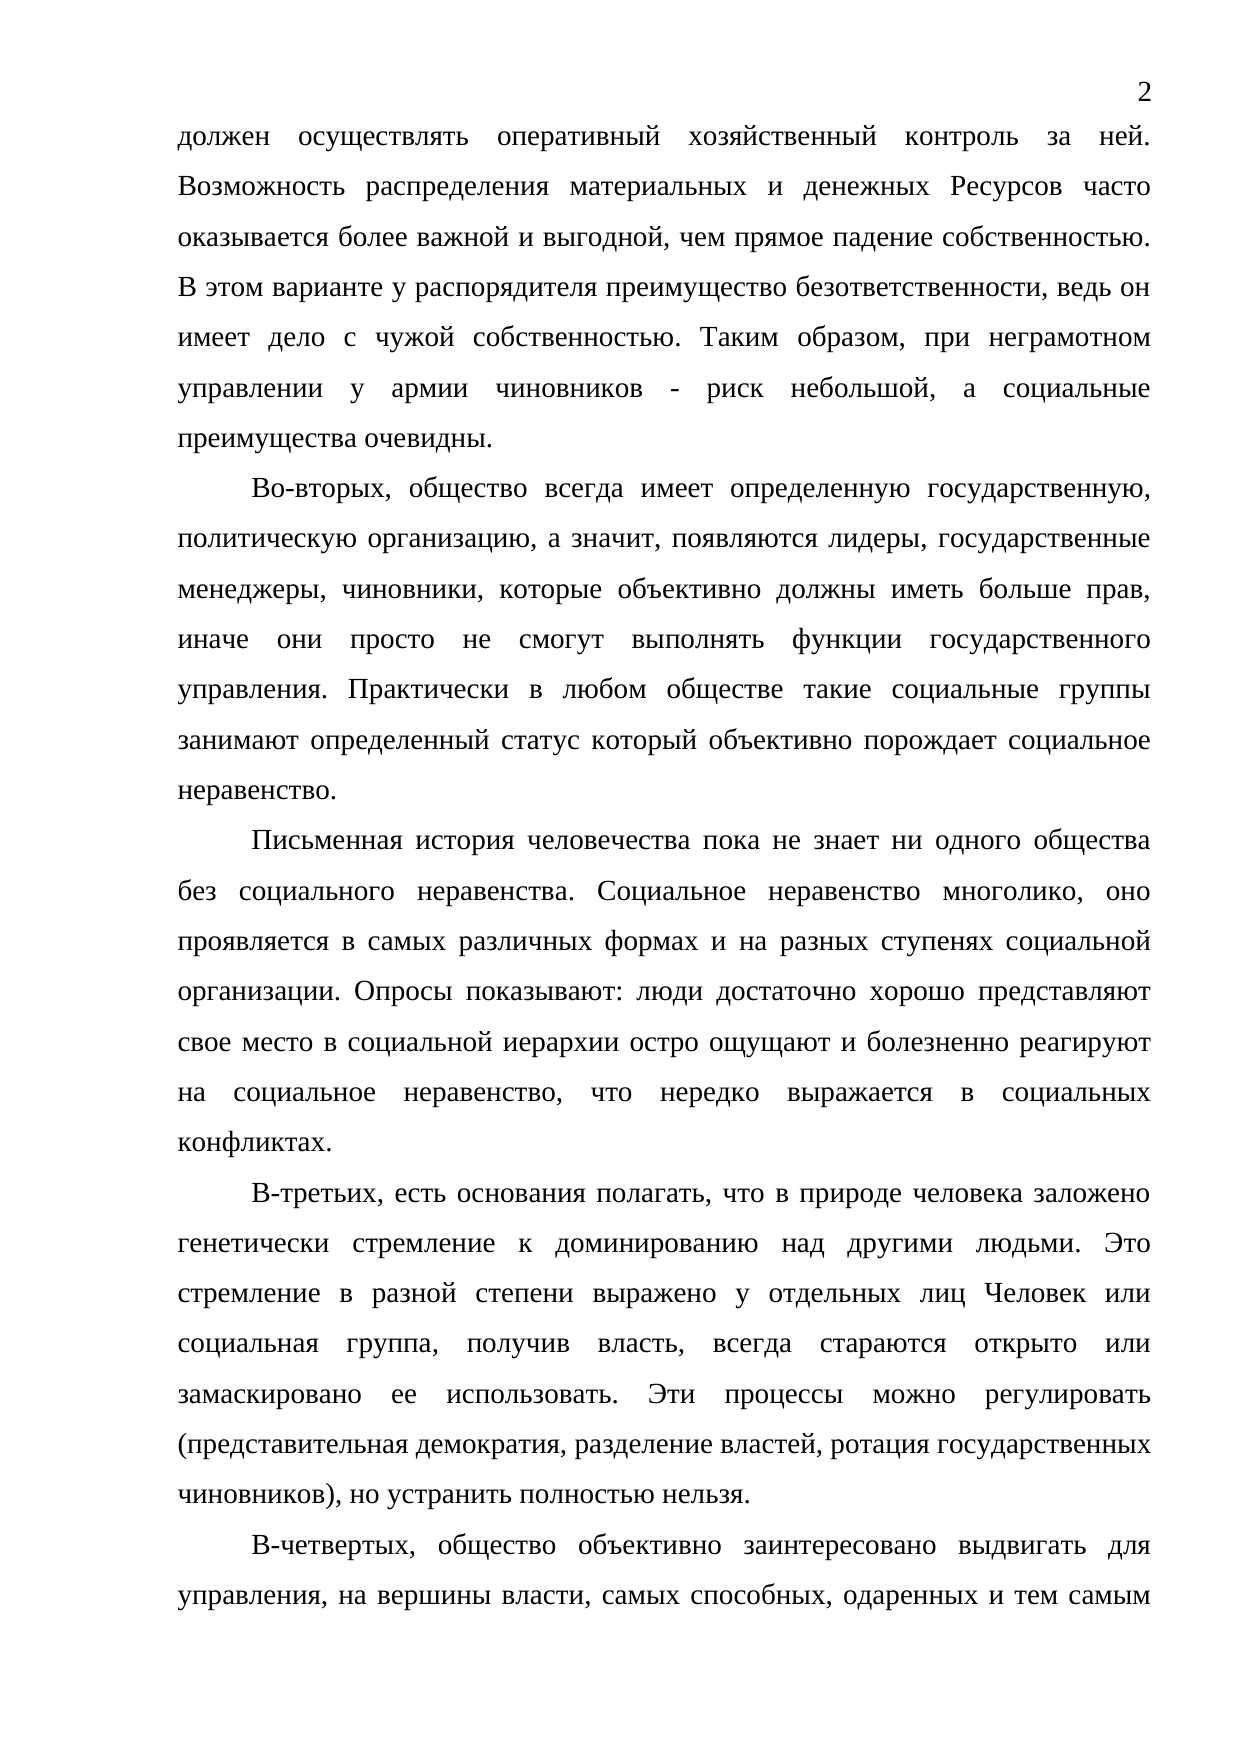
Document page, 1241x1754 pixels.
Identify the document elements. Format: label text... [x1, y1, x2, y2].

text В-третьих, есть основания полагать, что в природе человека заложено генетически стремление к доминированию над другими людьми. Это стремление в разной степени выражено у отдельных лиц Человек или социальная группа, получив власть, всегда стараются открыто или замаскировано ее использовать. Эти процессы можно регулировать (представительная демократия, разделение властей, ротация государственных чиновников), но устранить полностью нельзя. [177, 1175, 1152, 1510]
text Во-вторых, общество всегда имеет определенную государственную, политическую организацию, а значит, появляются лидеры, государственные менеджеры, чиновники, которые объективно должны иметь больше прав, иначе они просто не смогут выполнять функции государственного управления. Практически в любом обществе такие социальные группы занимают определенный статус который объективно порождает социальное неравенство. [177, 470, 1152, 806]
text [177, 118, 1152, 453]
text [177, 1527, 1152, 1611]
text Письменная история человечества пока не знает ни одного общества без социального неравенства. Социальное неравенство многолико, оно проявляется в самых различных формах и на разных ступенях социальной организации. Опросы показывают: люди достаточно хорошо представляют свое место в социальной иерархии остро ощущают и болезненно реагируют на социальное неравенство, что нередко выражается в социальных конфликтах. [177, 822, 1152, 1158]
